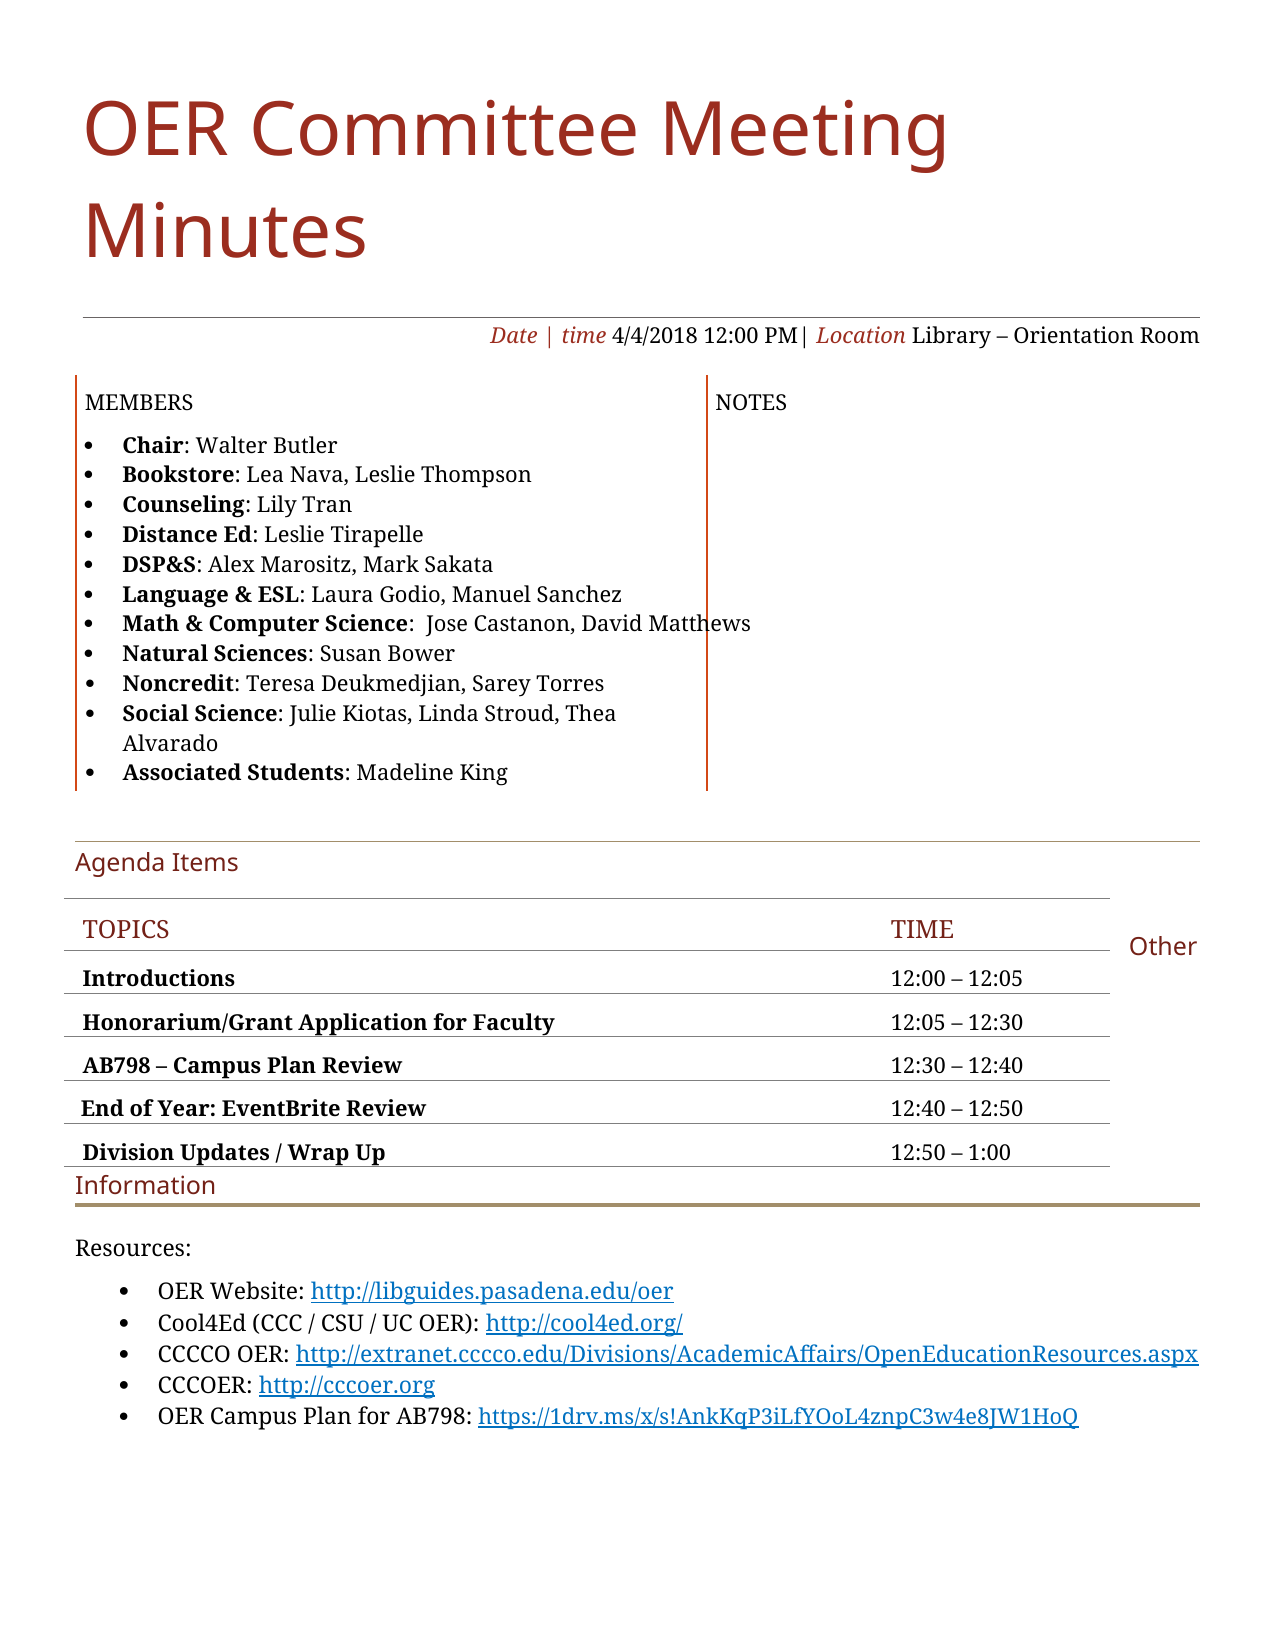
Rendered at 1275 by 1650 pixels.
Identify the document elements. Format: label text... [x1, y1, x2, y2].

table_header MEMBERS Chair: Walter Butler Bookstore: Lea Nava, Leslie Thompson Counseling: Lily Tran Distance Ed: Leslie Tirapelle DSP&S: Alex Marositz, Mark Sakata Language & ESL: Laura Godio, Manuel Sanchez Math & Computer Science: Jose Castanon, David Matthews Natural Sciences: Susan Bower Noncredit: Teresa Deukmedjian, Sarey Torres Social Science: Julie Kiotas, Linda Stroud, Thea Alvarado Associated Students: Madeline King [77, 375, 706, 791]
subtitle Other Information [75, 925, 1200, 1203]
list CCCOER: http://cccoer.org [120, 1369, 1200, 1400]
table_header TIME [872, 899, 1110, 949]
list OER Website: http://libguides.pasadena.edu/oer [120, 1275, 1200, 1307]
list OER Campus Plan for AB798: https://1drv.ms/x/s!AnkKqP3iLfYOoL4znpC3w4e8JW1HoQ [120, 1400, 1200, 1432]
table_cell Division Updates / Wrap Up [64, 1124, 872, 1166]
subtitle Agenda Items [75, 842, 1200, 878]
table_header NOTES [708, 375, 1201, 791]
table_header TOPICS [64, 899, 872, 949]
list Cool4Ed (CCC / CSU / UC OER): http://cool4ed.org/ [120, 1307, 1200, 1338]
text Date | time | Location [82, 318, 1200, 350]
list CCCCO OER: http://extranet.cccco.edu/Divisions/AcademicAffairs/OpenEducationResources.aspx [120, 1338, 1200, 1369]
text Resources: [75, 1232, 1200, 1263]
table_cell 12:50 – 1:00 [872, 1124, 1110, 1166]
table_cell AB798 – Campus Plan Review [64, 1037, 872, 1079]
